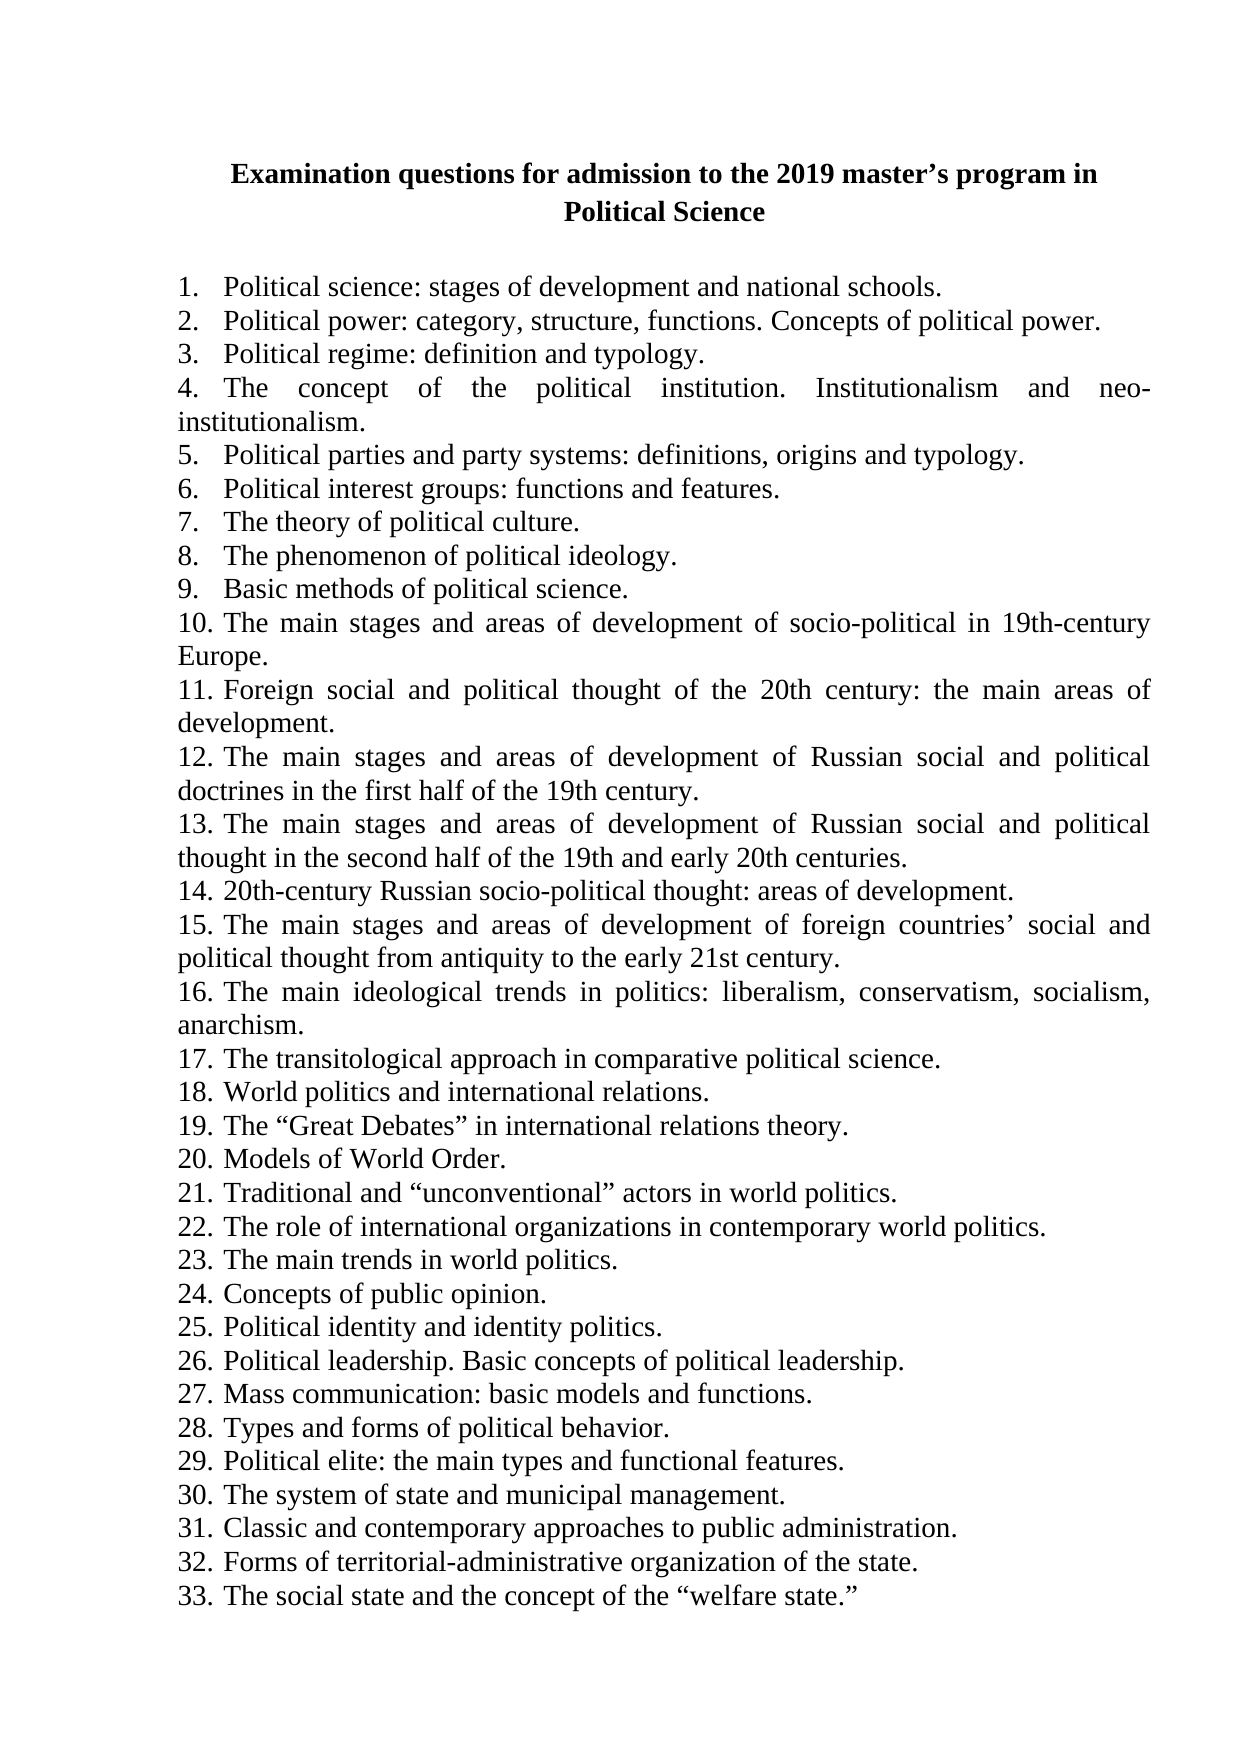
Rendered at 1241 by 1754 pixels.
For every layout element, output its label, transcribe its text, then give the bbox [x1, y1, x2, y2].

list The theory of political culture. [177, 504, 1152, 538]
list The main stages and areas of development of foreign countries’ social and political thought from antiquity to the early 21st century. [177, 907, 1152, 974]
list Concepts of public opinion. [177, 1276, 1152, 1309]
list The main stages and areas of development of socio-political in 19th-century Europe. [177, 605, 1152, 672]
list The “Great Debates” in international relations theory. [177, 1108, 1152, 1142]
list The system of state and municipal management. [177, 1477, 1152, 1511]
list Forms of territorial-administrative organization of the state. [177, 1544, 1152, 1578]
list Political parties and party systems: definitions, origins and typology. [177, 437, 1152, 471]
list Traditional and “unconventional” actors in world politics. [177, 1175, 1152, 1209]
list The main stages and areas of development of Russian social and political doctrines in the first half of the 19th century. [177, 739, 1152, 806]
list World politics and international relations. [177, 1074, 1152, 1108]
list Political power: category, structure, functions. Concepts of political power. [177, 303, 1152, 337]
list The transitological approach in comparative political science. [177, 1041, 1152, 1074]
list Political leadership. Basic concepts of political leadership. [177, 1343, 1152, 1376]
list The main trends in world politics. [177, 1242, 1152, 1276]
list Types and forms of political behavior. [177, 1410, 1152, 1443]
list Foreign social and political thought of the 20th century: the main areas of development. [177, 672, 1152, 739]
list The main stages and areas of development of Russian social and political thought in the second half of the 19th and early 20th centuries. [177, 806, 1152, 873]
list Political identity and identity politics. [177, 1309, 1152, 1343]
list The phenomenon of political ideology. [177, 538, 1152, 571]
list Classic and contemporary approaches to public administration. [177, 1511, 1152, 1544]
list The social state and the concept of the “welfare state.” [177, 1578, 1152, 1611]
list Mass communication: basic models and functions. [177, 1376, 1152, 1410]
list Basic methods of political science. [177, 571, 1152, 605]
list Political interest groups: functions and features. [177, 471, 1152, 504]
list Political elite: the main types and functional features. [177, 1443, 1152, 1477]
list The main ideological trends in politics: liberalism, conservatism, socialism, anarchism. [177, 974, 1152, 1041]
list 20th-century Russian socio-political thought: areas of development. [177, 873, 1152, 907]
text Examination questions for admission to the 2019 master’s program in Political Science [177, 156, 1151, 227]
list Models of World Order. [177, 1142, 1152, 1175]
list The role of international organizations in contemporary world politics. [177, 1209, 1152, 1242]
list The concept of the political institution. Institutionalism and neo-institutionalism. [177, 370, 1152, 437]
list Political science: stages of development and national schools. [177, 269, 1152, 303]
list Political regime: definition and typology. [177, 337, 1152, 370]
